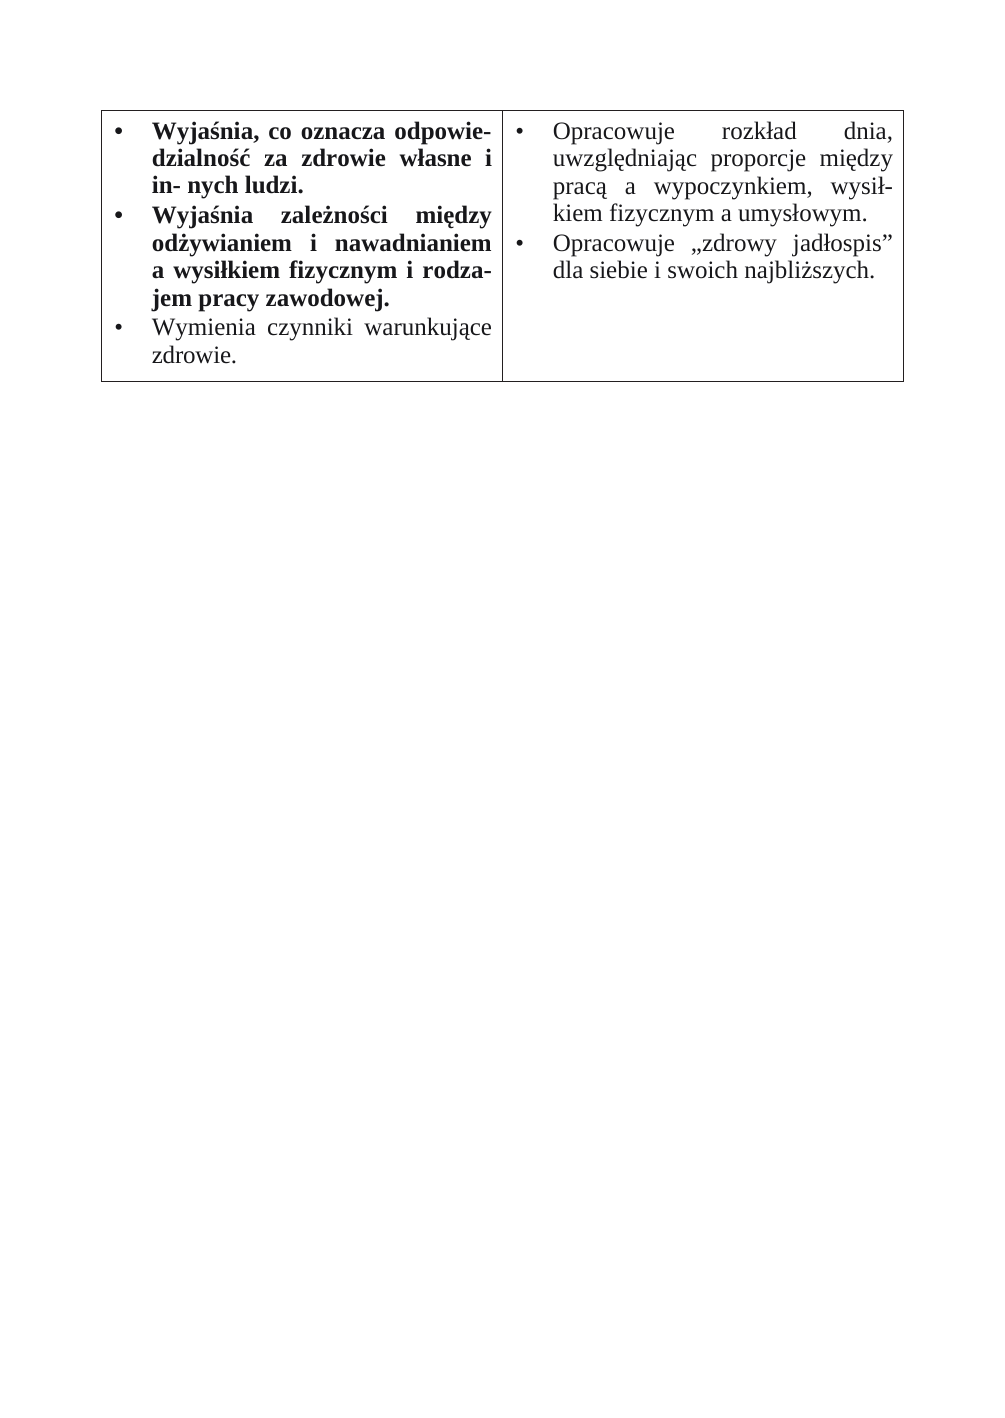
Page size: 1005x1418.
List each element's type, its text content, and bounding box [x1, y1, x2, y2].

table_cell Wyjaśnia, co oznacza odpowie- dzialność za zdrowie własne i in- nych ludzi. Wyjaśnia zależności między odżywianiem i nawadnianiem a wysiłkiem fizycznym i rodza- jem pracy zawodowej. Wymienia czynniki warunkujące zdrowie. [102, 111, 502, 381]
table_cell Opracowuje rozkład dnia, uwzględniając proporcje między pracą a wypoczynkiem, wysił- kiem fizycznym a umysłowym. Opracowuje „zdrowy jadłospis” dla siebie i swoich najbliższych. [503, 111, 903, 381]
